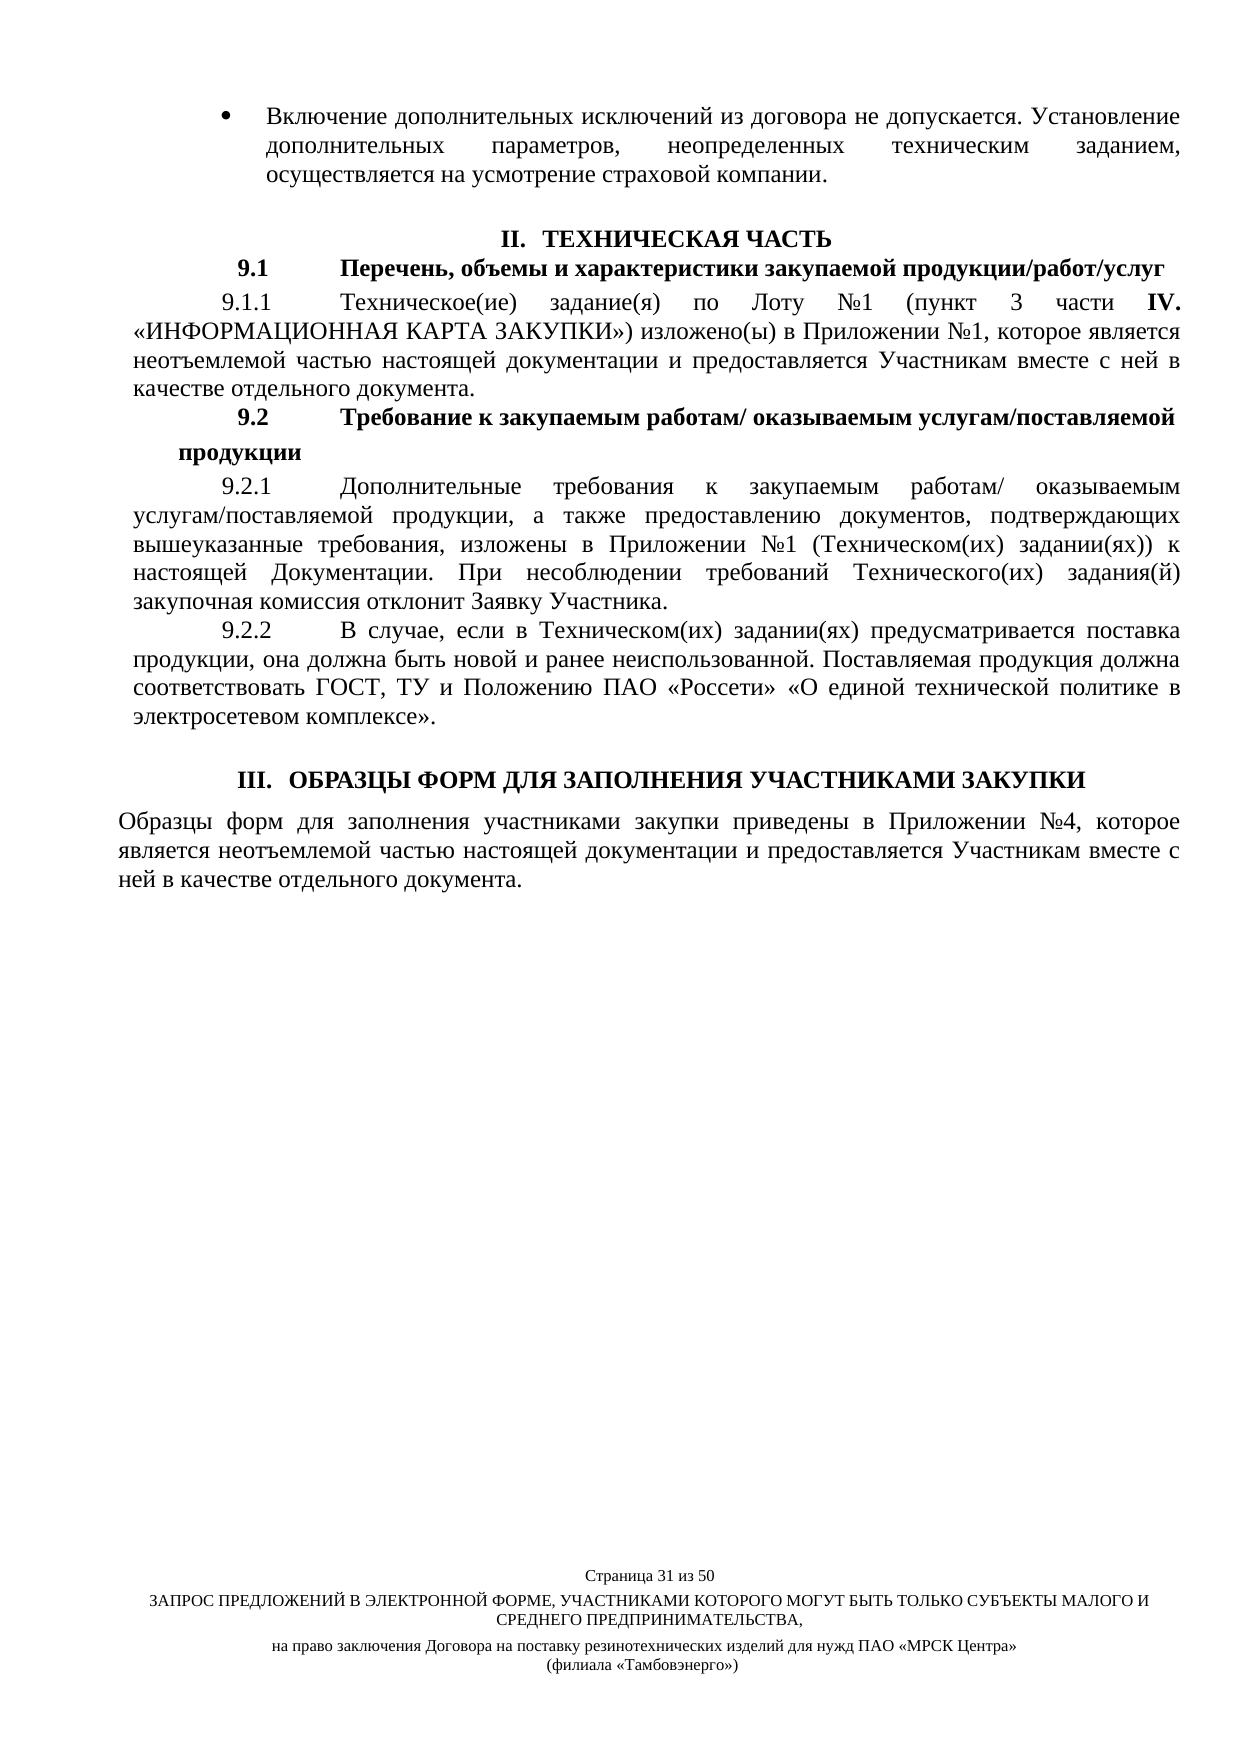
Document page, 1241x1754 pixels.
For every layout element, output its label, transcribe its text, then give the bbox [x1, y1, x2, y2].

subtitle В случае, если в Техническом(их) задании(ях) предусматривается поставка продукции, она должна быть новой и ранее неиспользованной. Поставляемая продукция должна соответствовать ГОСТ, ТУ и Положению ПАО «Россети» «О единой технической политике в электросетевом комплексе». [133, 615, 1181, 730]
subtitle Дополнительные требования к закупаемым работам/ оказываемым услугам/поставляемой продукции, а также предоставлению документов, подтверждающих вышеуказанные требования, изложены в Приложении №1 (Техническом(их) задании(ях)) к настоящей Документации. При несоблюдении требований Технического(их) задания(й) закупочная комиссия отклонит Заявку Участника. [133, 471, 1181, 615]
subtitle ОБРАЗЦЫ ФОРМ ДЛЯ ЗАПОЛНЕНИЯ УЧАСТНИКАМИ ЗАКУПКИ [118, 765, 1181, 794]
subtitle Требование к закупаемым работам/ оказываемым услугам/поставляемой продукции [178, 402, 1181, 465]
subtitle ТЕХНИЧЕСКАЯ ЧАСТЬ [118, 224, 1181, 253]
subtitle Техническое(ие) задание(я) по Лоту №1 (пункт 3 части IV. «ИНФОРМАЦИОННАЯ КАРТА ЗАКУПКИ») изложено(ы) в Приложении №1, которое является неотъемлемой частью настоящей документации и предоставляется Участникам вместе с ней в качестве отдельного документа. [133, 287, 1181, 402]
subtitle Перечень, объемы и характеристики закупаемой продукции/работ/услуг [178, 253, 1181, 281]
list Включение дополнительных исключений из договора не допускается. Установление дополнительных параметров, неопределенных техническим заданием, осуществляется на усмотрение страховой компании. [222, 101, 1181, 187]
subtitle Образцы форм для заполнения участниками закупки приведены в Приложении №4, которое является неотъемлемой частью настоящей документации и предоставляется Участникам вместе с ней в качестве отдельного документа. [118, 806, 1181, 892]
